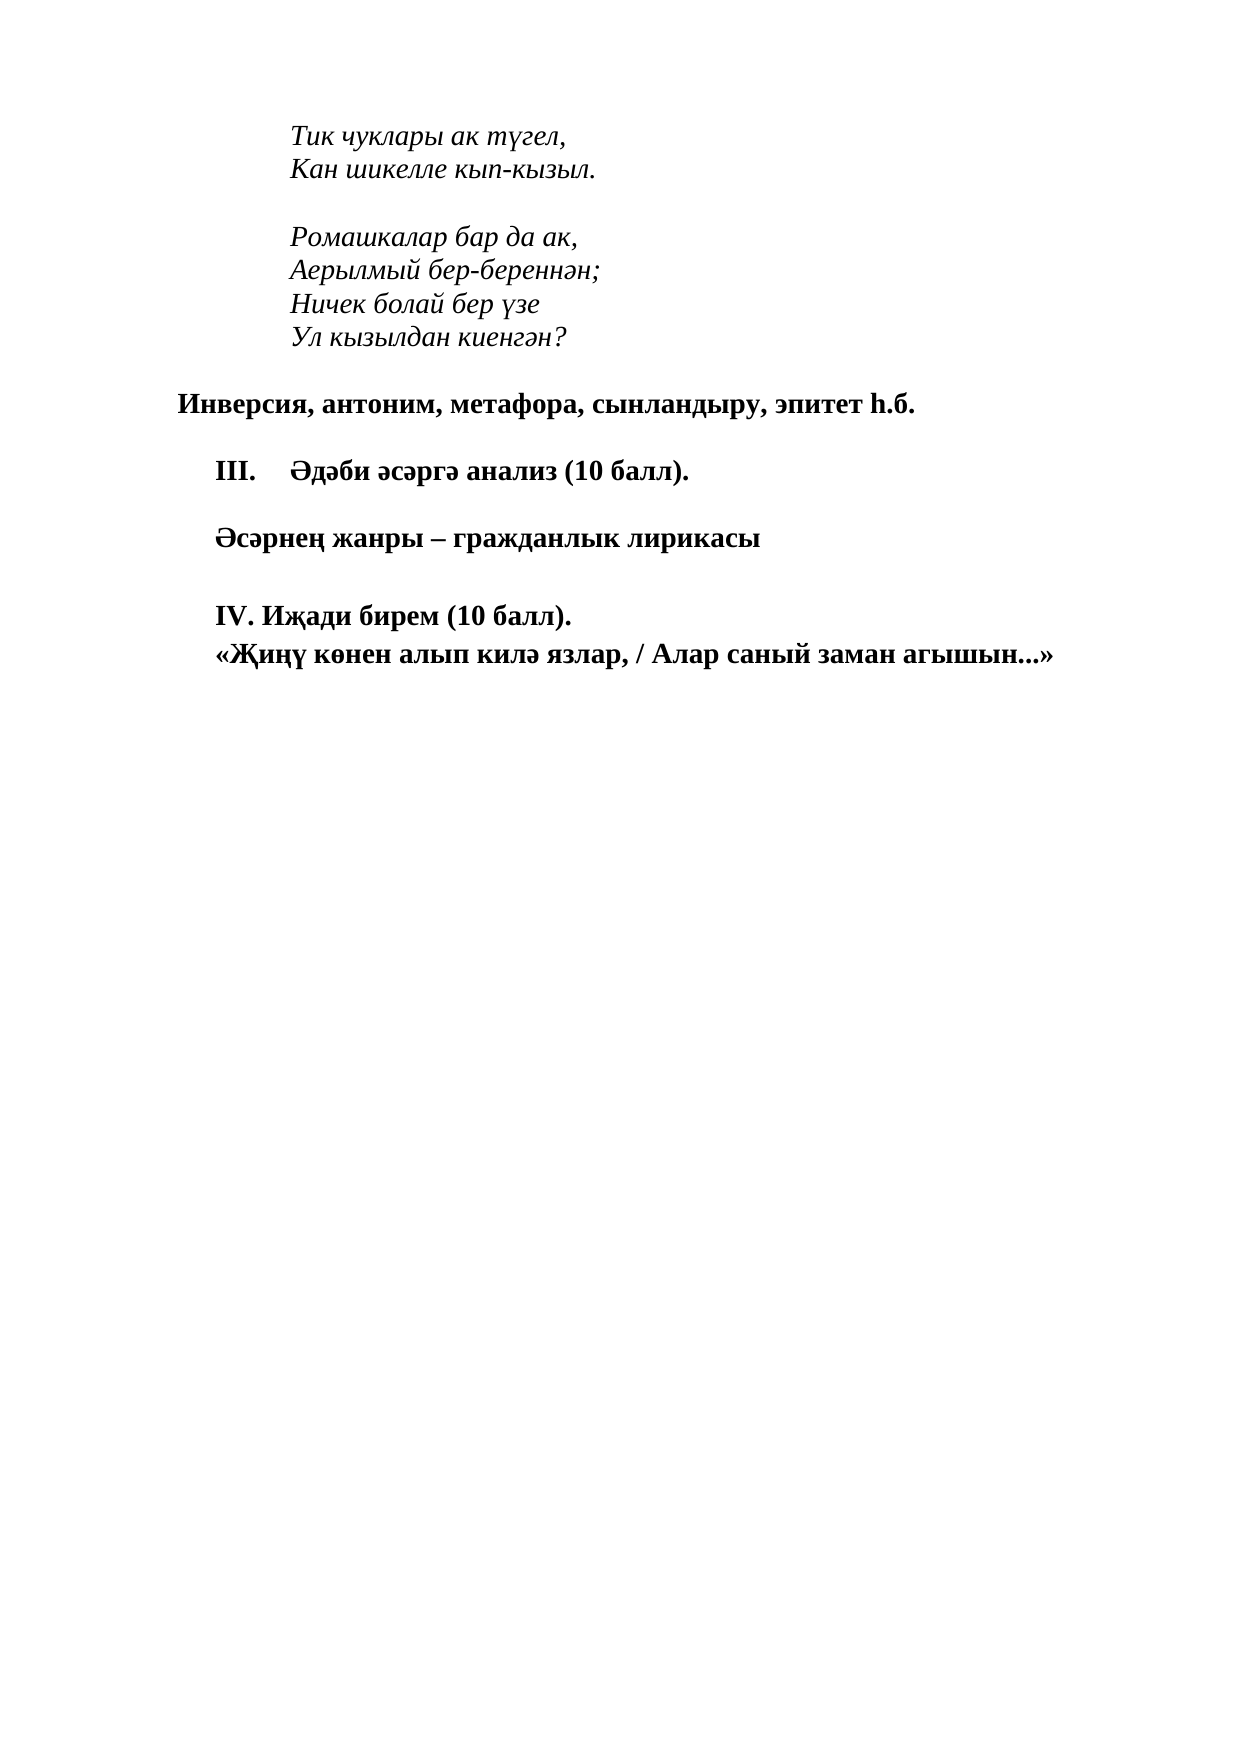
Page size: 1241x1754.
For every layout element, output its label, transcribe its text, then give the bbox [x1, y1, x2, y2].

text IV. Иҗади бирем (10 балл). [177, 598, 1152, 631]
text Инверсия, антоним, метафора, сынландыру, эпитет һ.б. [177, 386, 1152, 420]
text Әсәрнең жанры – гражданлык лирикасы [177, 521, 1152, 554]
list Ромашкалар бар да ак, [290, 219, 1152, 252]
list Әдәби әсәргә анализ (10 балл). [215, 453, 1152, 487]
list Аерылмый бер-береннән; [290, 252, 1152, 286]
list Кан шикелле кып-кызыл. [290, 152, 1152, 185]
list Ул кызылдан киенгән? [290, 319, 1152, 353]
list Тик чуклары ак түгел, [290, 118, 1152, 152]
text «Җиңү көнен алып килә язлар, / Алар саный заман агышын...» [177, 636, 1152, 670]
list Ничек болай бер үзе [290, 286, 1152, 319]
